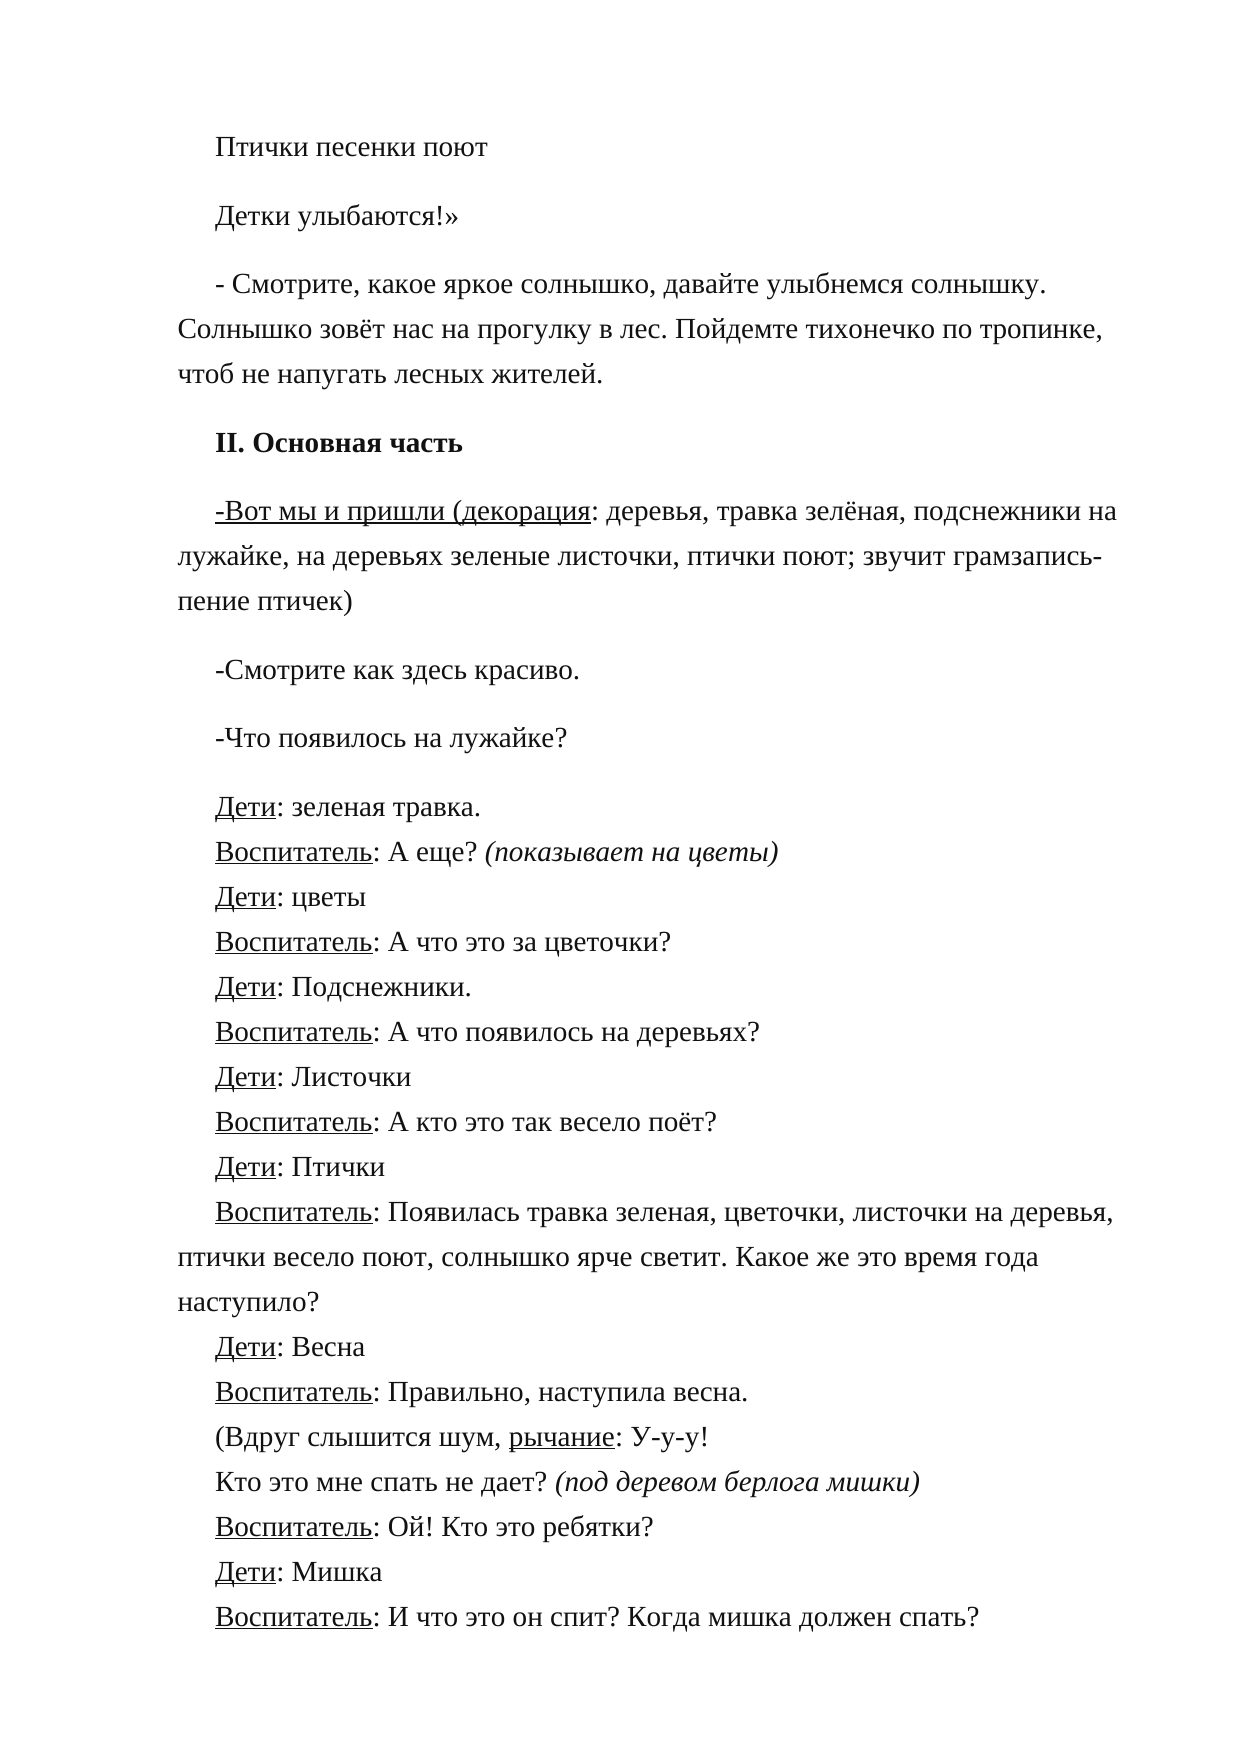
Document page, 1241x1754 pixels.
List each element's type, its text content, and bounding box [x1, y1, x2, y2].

text Дети: Листочки [177, 1047, 1152, 1092]
text Воспитатель: А что это за цветочки? [177, 912, 1152, 957]
text Воспитатель: А кто это так весело поёт? [177, 1092, 1152, 1137]
text Детки улыбаются!» [177, 187, 1152, 232]
text Дети: Мишка [177, 1542, 1152, 1587]
text Птички песенки поют [177, 118, 1152, 163]
text -Смотрите как здесь красиво. [177, 640, 1152, 685]
text -Что появилось на лужайке? [177, 709, 1152, 754]
text Воспитатель: А еще? (показывает на цветы) [177, 822, 1152, 867]
text Воспитатель: Правильно, наступила весна. [177, 1362, 1152, 1407]
text -Вот мы и пришли (декорация: деревья, травка зелёная, подснежники на лужайке, на деревьях зеленые листочки, птички поют; звучит грамзапись-пение птичек) [177, 482, 1152, 617]
text Дети: Весна [177, 1317, 1152, 1362]
text II. Основная часть [177, 413, 1152, 458]
text - Смотрите, какое яркое солнышко, давайте улыбнемся солнышку. Солнышко зовёт нас на прогулку в лес. Пойдемте тихонечко по тропинке, чтоб не напугать лесных жителей. [177, 255, 1152, 390]
text Воспитатель: Появилась травка зеленая, цветочки, листочки на деревья, птички весело поют, солнышко ярче светит. Какое же это время года наступило? [177, 1182, 1152, 1317]
text Дети: зеленая травка. [177, 777, 1152, 822]
text Воспитатель: И что это он спит? Когда мишка должен спать? [177, 1587, 1152, 1632]
text Дети: Подснежники. [177, 957, 1152, 1002]
text Дети: цветы [177, 867, 1152, 912]
text Дети: Птички [177, 1137, 1152, 1182]
text Кто это мне спать не дает? (под деревом берлога мишки) [177, 1452, 1152, 1497]
text Воспитатель: А что появилось на деревьях? [177, 1002, 1152, 1047]
text (Вдруг слышится шум, рычание: У-у-у! [177, 1407, 1152, 1452]
text Воспитатель: Ой! Кто это ребятки? [177, 1497, 1152, 1542]
